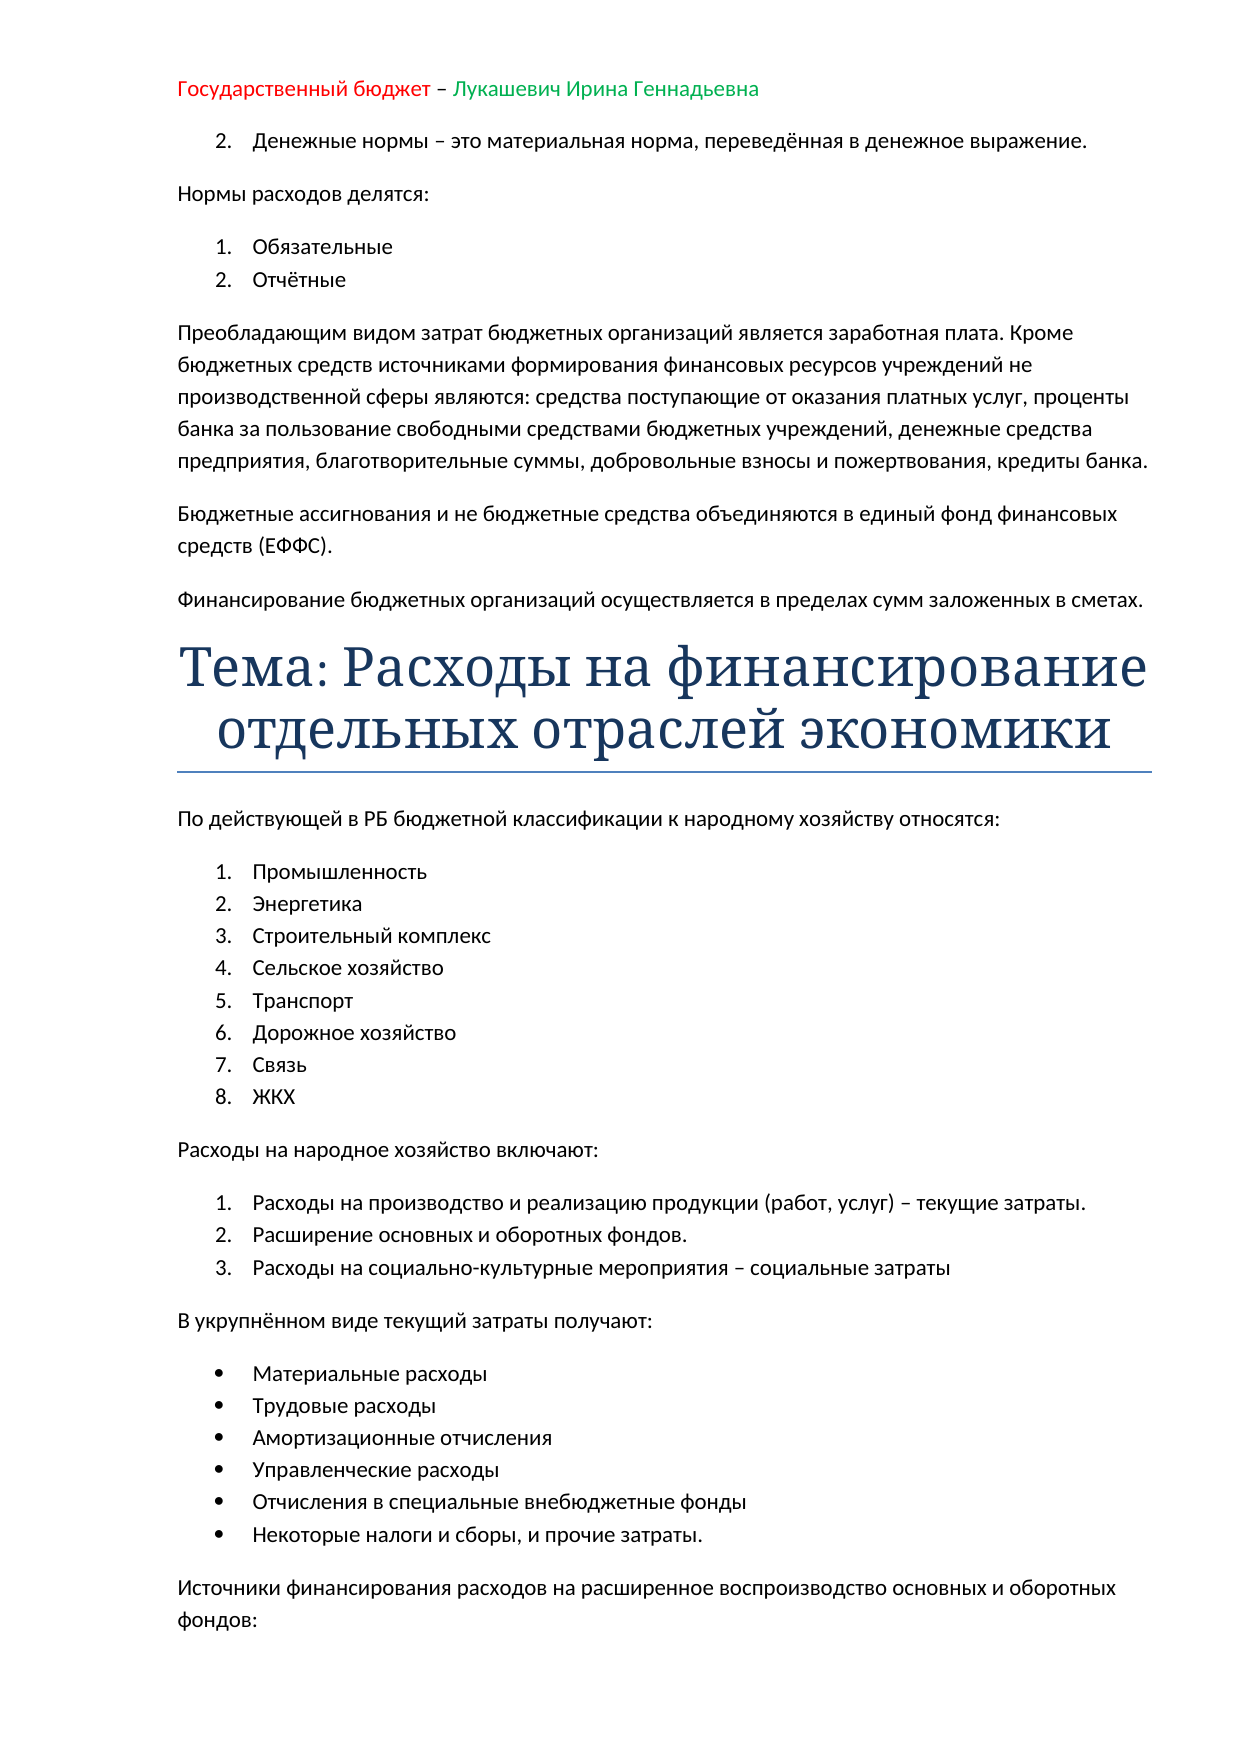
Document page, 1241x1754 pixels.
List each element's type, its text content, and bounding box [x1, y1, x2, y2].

list Расходы на производство и реализацию продукции (работ, услуг) – текущие затраты. [215, 1188, 1152, 1216]
list Отчисления в специальные внебюджетные фонды [215, 1487, 1152, 1516]
text Расходы на народное хозяйство включают: [177, 1135, 1152, 1163]
text В укрупнённом виде текущий затраты получают: [177, 1306, 1152, 1334]
list Промышленность [215, 857, 1152, 885]
list Обязательные [215, 232, 1152, 261]
list Материальные расходы [215, 1359, 1152, 1387]
list Сельское хозяйство [215, 953, 1152, 982]
list Денежные нормы – это материальная норма, переведённая в денежное выражение. [215, 126, 1152, 154]
list Энергетика [215, 889, 1152, 917]
list Отчётные [215, 265, 1152, 293]
list Расходы на социально-культурные мероприятия – социальные затраты [215, 1253, 1152, 1281]
list Амортизационные отчисления [215, 1423, 1152, 1451]
text Бюджетные ассигнования и не бюджетные средства объединяются в единый фонд финансовых средств (ЕФФС). [177, 499, 1152, 560]
text Источники финансирования расходов на расширенное воспроизводство основных и оборотных фондов: [177, 1573, 1152, 1633]
list Дорожное хозяйство [215, 1018, 1152, 1046]
list Управленческие расходы [215, 1455, 1152, 1483]
list Связь [215, 1050, 1152, 1078]
text По действующей в РБ бюджетной классификации к народному хозяйству относятся: [177, 804, 1152, 832]
text Нормы расходов делятся: [177, 179, 1152, 207]
list Некоторые налоги и сборы, и прочие затраты. [215, 1520, 1152, 1548]
list Строительный комплекс [215, 921, 1152, 949]
list Расширение основных и оборотных фондов. [215, 1221, 1152, 1248]
title Тема: Расходы на финансирование отдельных отраслей экономики [177, 638, 1152, 771]
list Трудовые расходы [215, 1391, 1152, 1419]
text Финансирование бюджетных организаций осуществляется в пределах сумм заложенных в сметах. [177, 585, 1152, 613]
text Преобладающим видом затрат бюджетных организаций является заработная плата. Кроме бюджетных средств источниками формирования финансовых ресурсов учреждений не производственной сферы являются: средства поступающие от оказания платных услуг, проценты банка за пользование свободными средствами бюджетных учреждений, денежные средства предприятия, благотворительные суммы, добровольные взносы и пожертвования, кредиты банка. [177, 318, 1152, 474]
list Транспорт [215, 986, 1152, 1014]
list ЖКХ [215, 1082, 1152, 1110]
